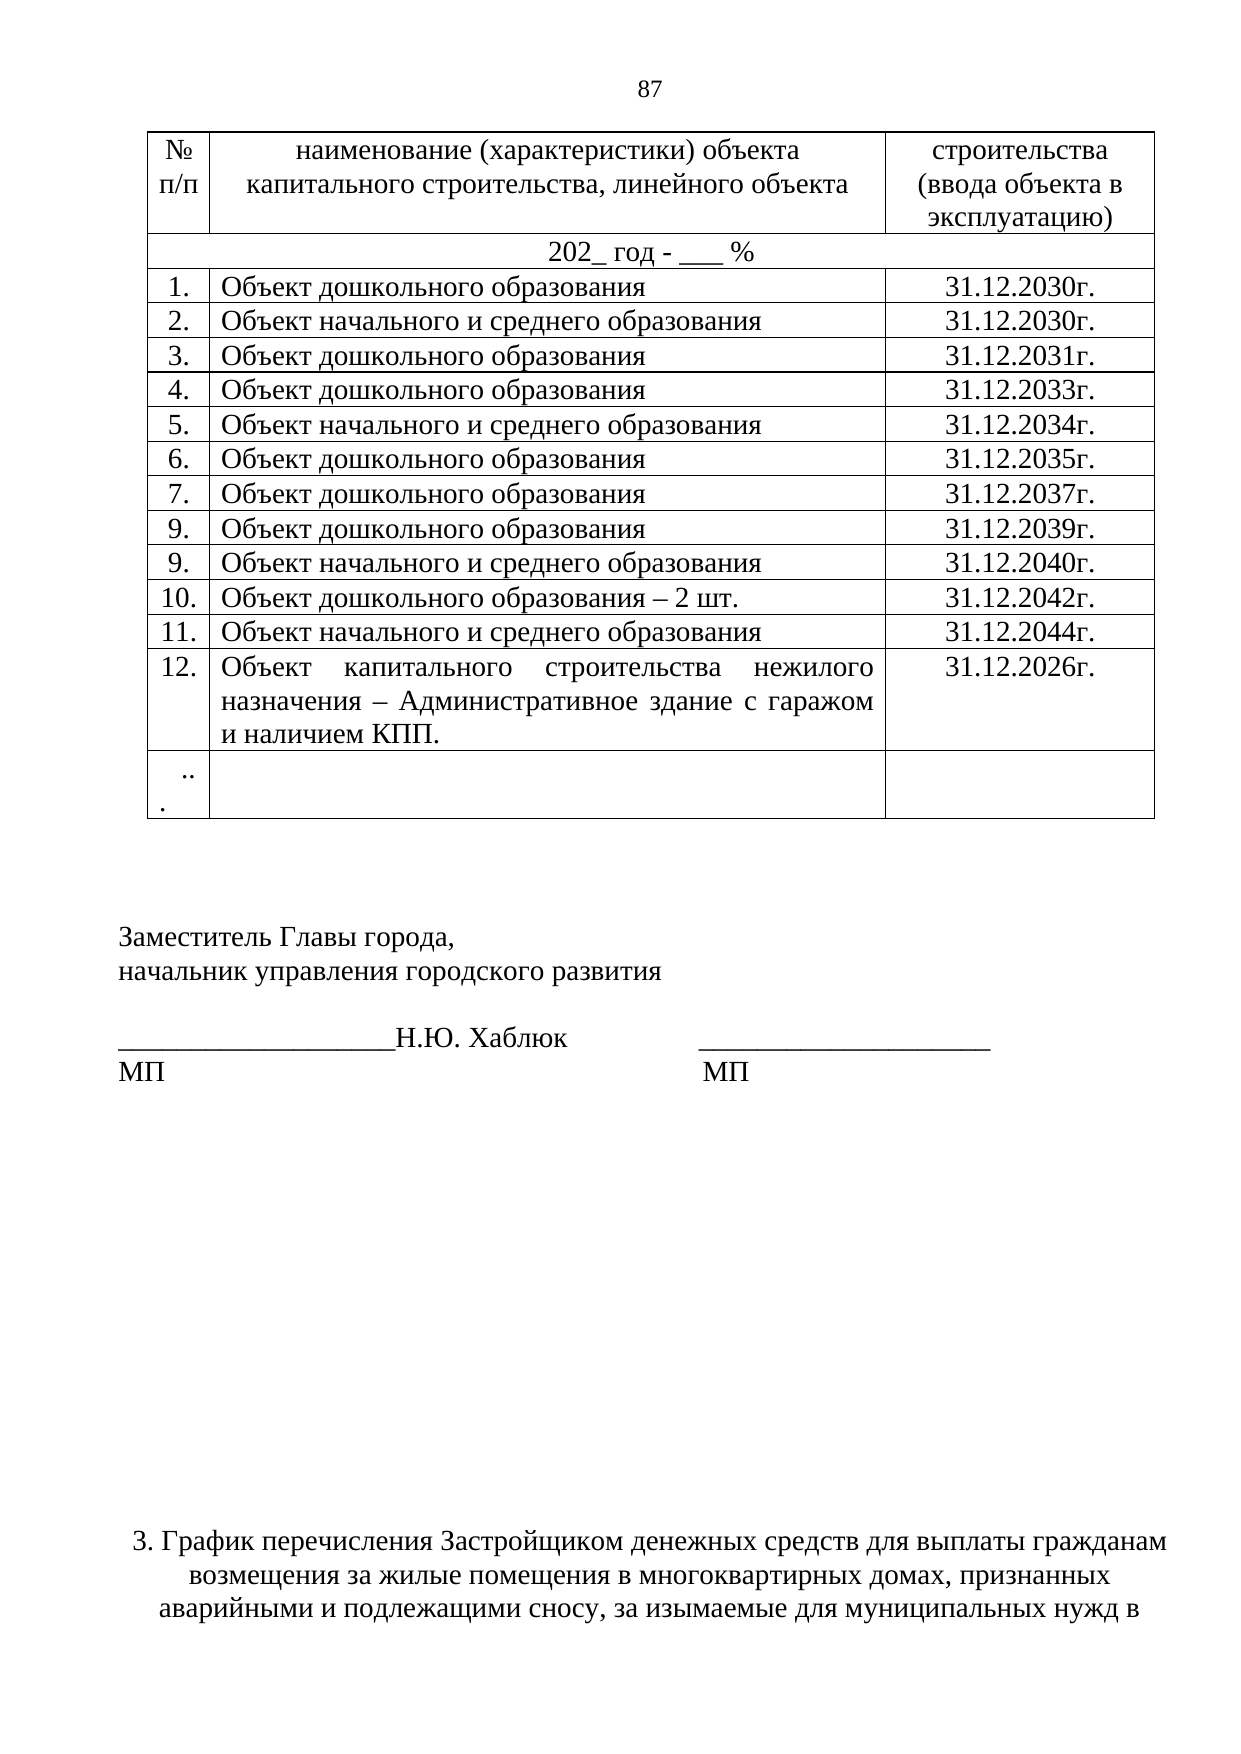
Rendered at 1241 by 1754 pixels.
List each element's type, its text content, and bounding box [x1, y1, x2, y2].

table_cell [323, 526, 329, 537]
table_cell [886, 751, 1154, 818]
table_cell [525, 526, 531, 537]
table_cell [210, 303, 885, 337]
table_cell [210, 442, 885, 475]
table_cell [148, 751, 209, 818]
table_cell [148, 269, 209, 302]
text ___________________Н.Ю. Хаблюк ____________________ [118, 1020, 1181, 1054]
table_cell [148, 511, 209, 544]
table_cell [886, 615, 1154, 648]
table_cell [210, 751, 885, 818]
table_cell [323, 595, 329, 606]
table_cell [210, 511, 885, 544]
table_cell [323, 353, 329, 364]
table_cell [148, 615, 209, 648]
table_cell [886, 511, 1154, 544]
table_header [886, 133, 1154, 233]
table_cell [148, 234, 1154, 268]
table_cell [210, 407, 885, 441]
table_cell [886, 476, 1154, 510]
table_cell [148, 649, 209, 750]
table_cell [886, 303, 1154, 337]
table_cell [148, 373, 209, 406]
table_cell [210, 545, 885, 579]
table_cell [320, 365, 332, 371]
text Заместитель Главы города, [118, 919, 1181, 953]
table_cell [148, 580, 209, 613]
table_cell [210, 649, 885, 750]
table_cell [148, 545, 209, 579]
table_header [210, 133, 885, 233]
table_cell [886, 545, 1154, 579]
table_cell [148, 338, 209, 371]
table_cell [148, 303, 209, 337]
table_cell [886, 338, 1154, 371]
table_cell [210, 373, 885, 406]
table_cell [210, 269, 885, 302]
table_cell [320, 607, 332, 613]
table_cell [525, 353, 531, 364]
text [118, 1523, 1181, 1624]
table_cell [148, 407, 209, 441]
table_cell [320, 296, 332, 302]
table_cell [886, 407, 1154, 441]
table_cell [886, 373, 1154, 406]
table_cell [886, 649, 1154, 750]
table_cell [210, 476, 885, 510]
text МП МП [118, 1054, 1181, 1087]
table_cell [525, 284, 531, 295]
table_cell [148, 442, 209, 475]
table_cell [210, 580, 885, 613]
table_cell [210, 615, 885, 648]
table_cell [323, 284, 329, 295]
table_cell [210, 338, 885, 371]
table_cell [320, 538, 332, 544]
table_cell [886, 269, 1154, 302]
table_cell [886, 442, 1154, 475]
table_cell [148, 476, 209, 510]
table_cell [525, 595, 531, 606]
text начальник управления городского развития [118, 953, 1181, 987]
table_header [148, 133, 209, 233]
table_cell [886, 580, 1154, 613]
